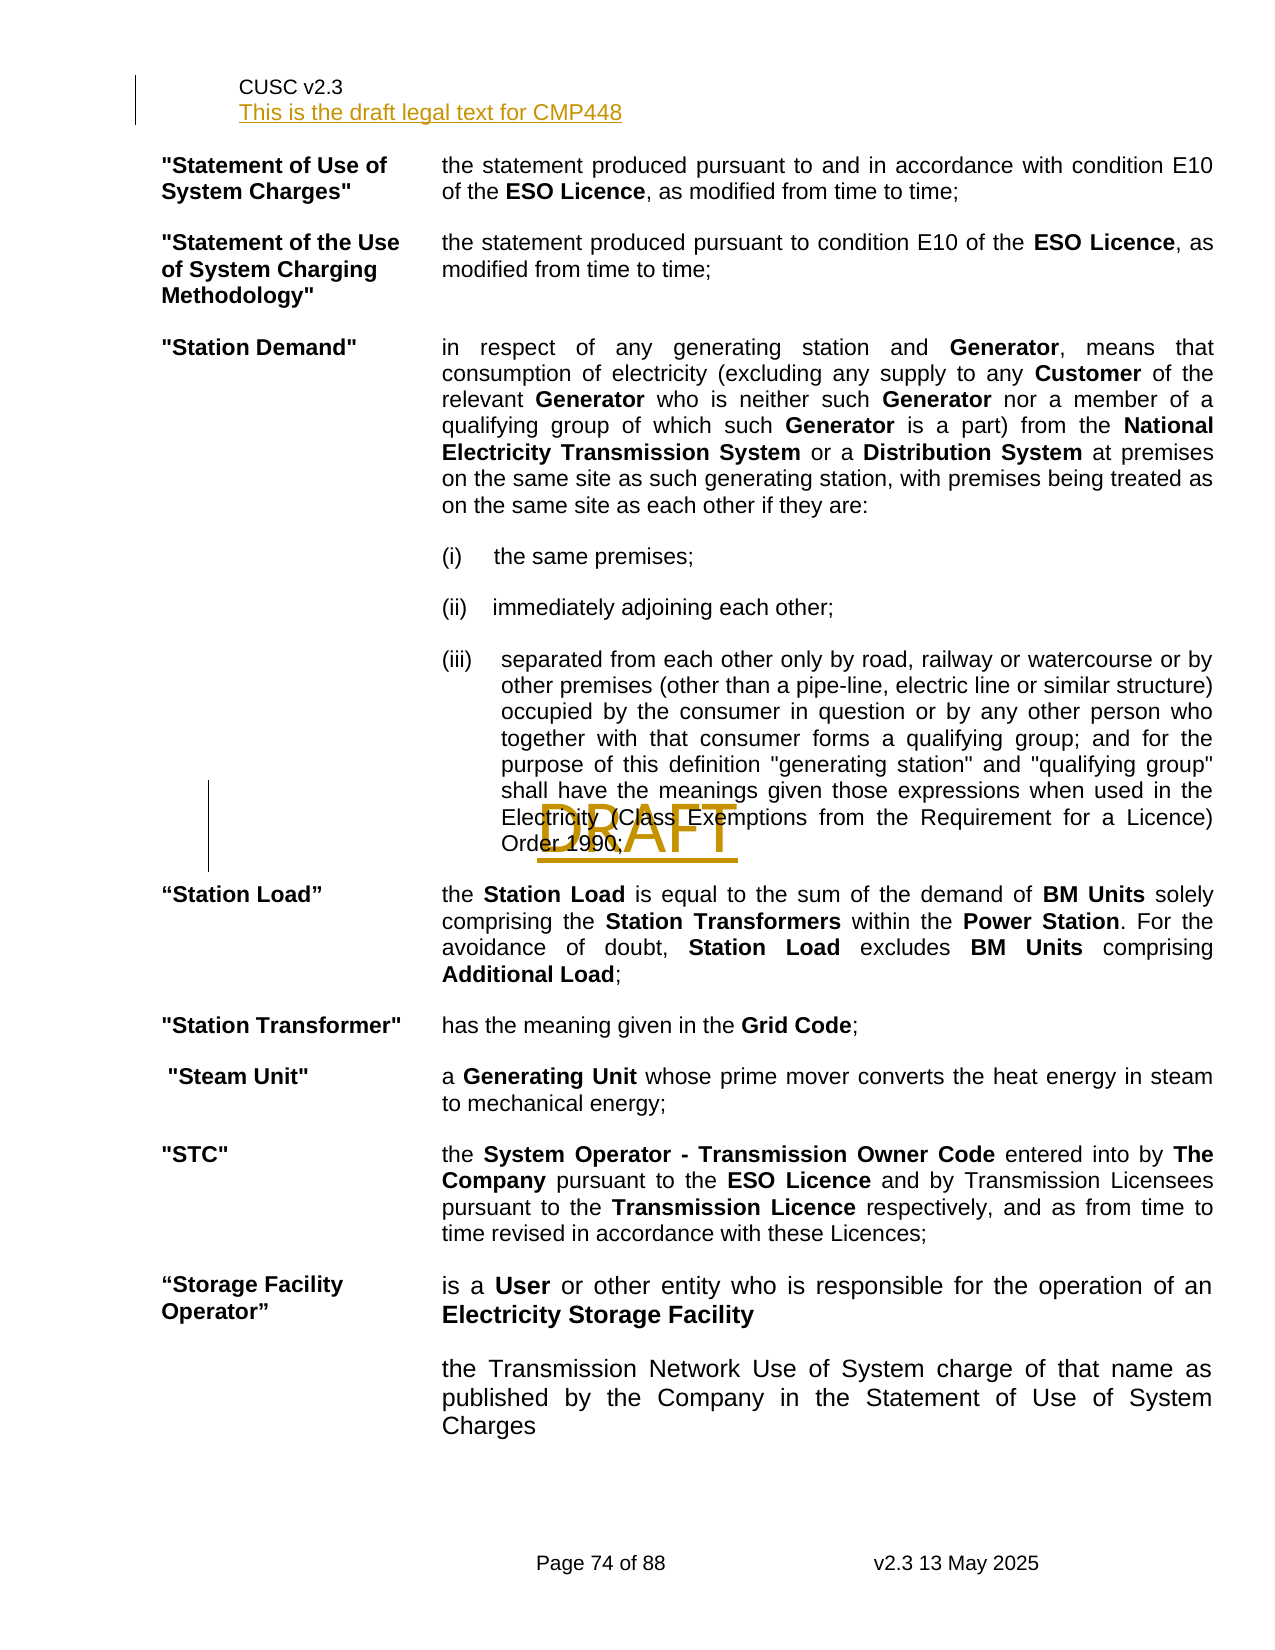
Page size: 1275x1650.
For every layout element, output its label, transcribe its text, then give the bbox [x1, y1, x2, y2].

table_cell "Station Transformer" [150, 1012, 431, 1063]
table_cell in respect of any generating station and Generator, means that consumption of electricity (excluding any supply to any Customer of the relevant Generator who is neither such Generator nor a member of a qualifying group of which such Generator is a part) from the National Electricity Transmission System or a Distribution System at premises on the same site as such generating station, with premises being treated as on the same site as each other if they are: (i) the same premises; (ii) immediately adjoining each other; (iii) separated from each other only by road, railway or watercourse or by other premises (other than a pipe-line, electric line or similar structure) occupied by the consumer in question or by any other person who together with that consumer forms a qualifying group; and for the purpose of this definition "generating station" and "qualifying group" shall have the meanings given those expressions when used in the Electricity (Class Exemptions from the Requirement for a Licence) Order 1990; [431, 334, 1225, 881]
table_cell the Station Load is equal to the sum of the demand of BM Units solely comprising the Station Transformers within the Power Station. For the avoidance of doubt, Station Load excludes BM Units comprising Additional Load; [431, 881, 1225, 1012]
table_cell the System Operator - Transmission Owner Code entered into by The Company pursuant to the ESO Licence and by Transmission Licensees pursuant to the Transmission Licence respectively, and as from time to time revised in accordance with these Licences; [431, 1141, 1225, 1271]
table_cell a Generating Unit whose prime mover converts the heat energy in steam to mechanical energy; [431, 1063, 1225, 1141]
table_cell has the meaning given in the Grid Code; [431, 1012, 1225, 1063]
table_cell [150, 1271, 431, 1465]
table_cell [431, 1271, 1225, 1465]
table_cell "Steam Unit" [150, 1063, 431, 1141]
table_cell "STC" [150, 1141, 431, 1271]
table_cell the statement produced pursuant to and in accordance with condition E10 of the ESO Licence, as modified from time to time; [431, 152, 1225, 229]
table_cell the statement produced pursuant to condition E10 of the ESO Licence, as modified from time to time; [431, 229, 1225, 333]
table_cell "Station Demand" [150, 334, 431, 881]
table_cell "Statement of Use of System Charges" [150, 152, 431, 229]
table_cell "Statement of the Use of System Charging Methodology" [150, 229, 431, 333]
table_cell “Station Load” [150, 881, 431, 1012]
